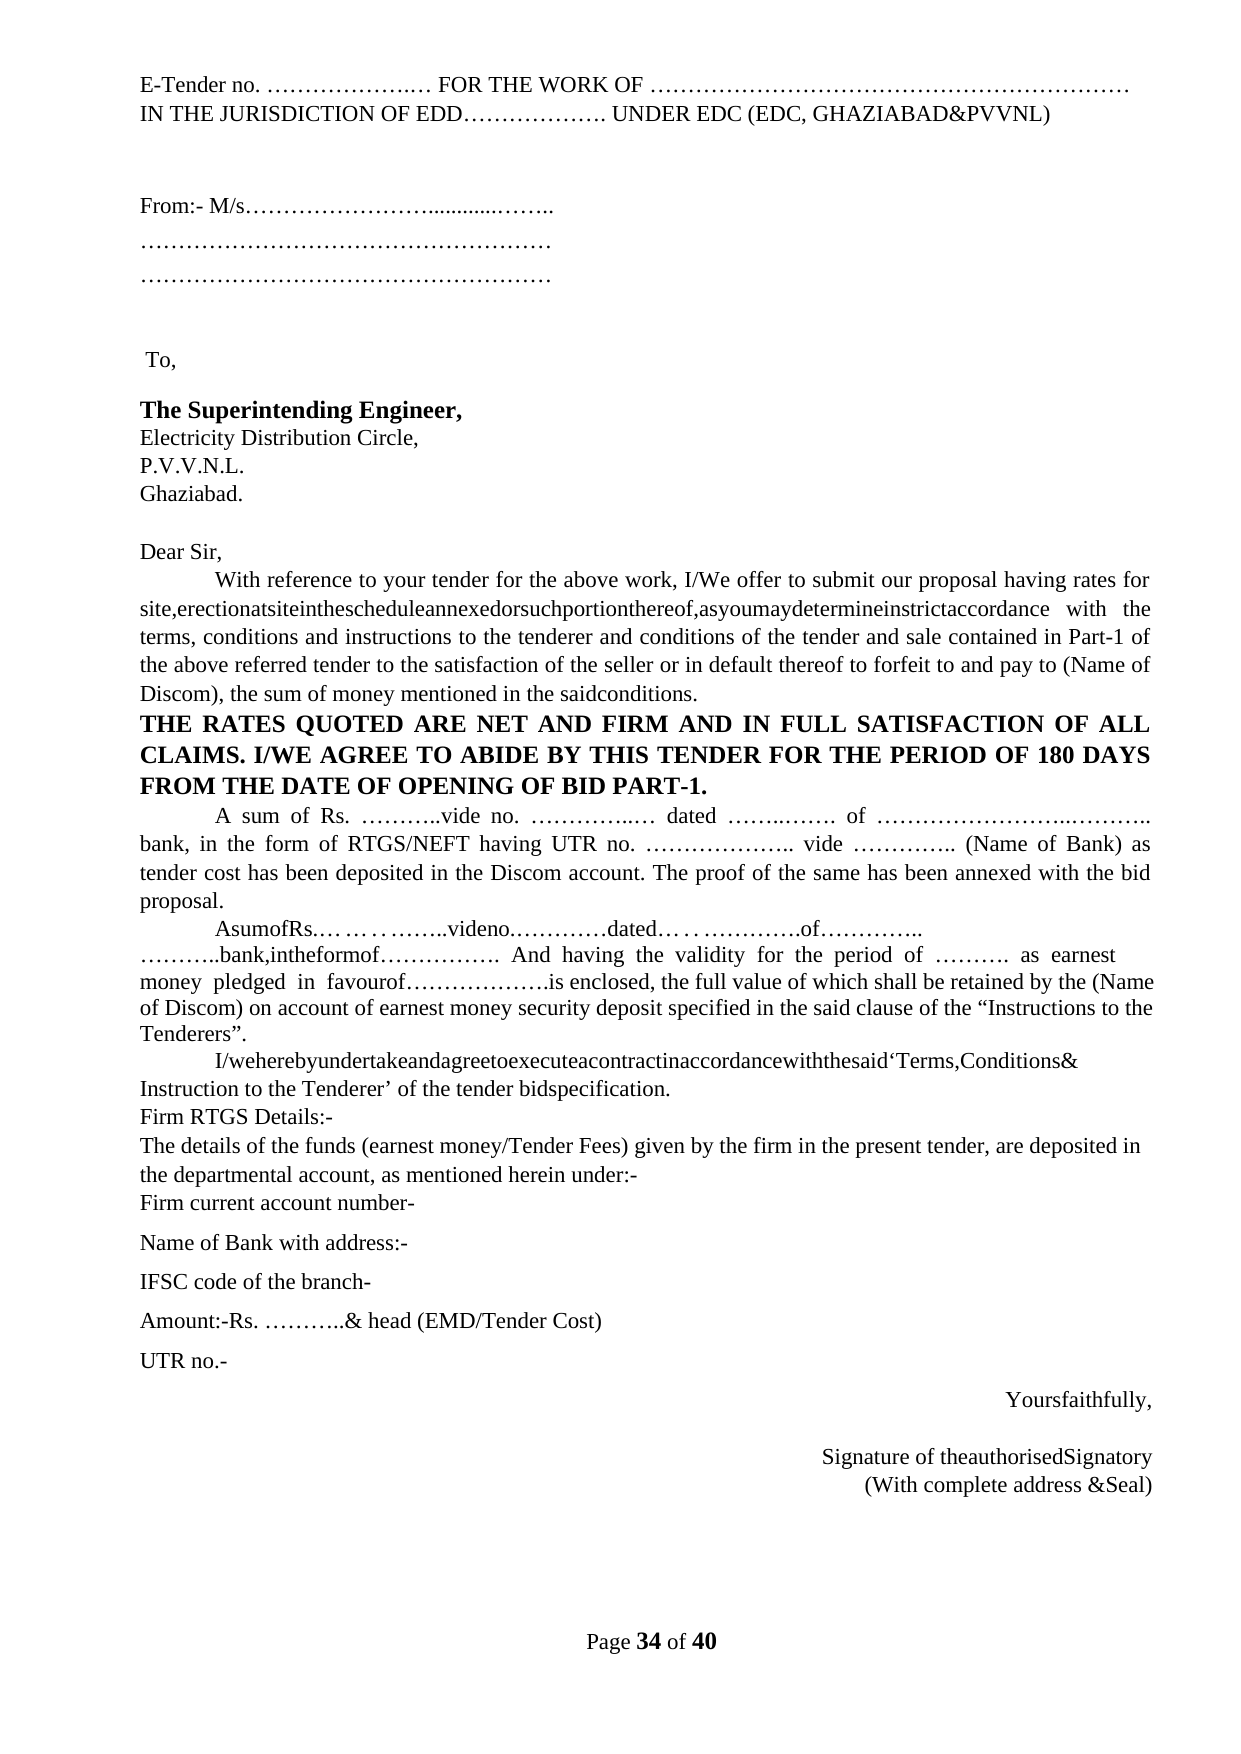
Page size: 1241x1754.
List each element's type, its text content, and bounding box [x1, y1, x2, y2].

text Amount:-Rs. ………..& head (EMD/Tender Cost) UTR no.- [139, 1308, 626, 1373]
subtitle The Superintending Engineer, [139, 402, 1163, 422]
text A sum of Rs. ………..vide no. …………..… dated ……..……. of ……………………..……….. bank, in the form of RTGS/NEFT having UTR no. ……………….. vide ………….. (Name of Bank) as tender cost has been deposited in the Discom account. The proof of the same has been annexed with the bid proposal. [139, 802, 1152, 913]
text The details of the funds (earnest money/Tender Fees) given by the firm in the present tender, are deposited in the departmental account, as mentioned herein under:- [139, 1132, 1154, 1187]
subtitle THE RATES QUOTED ARE NET AND FIRM AND IN FULL SATISFACTION OF ALL CLAIMS. I/WE AGREE TO ABIDE BY THIS TENDER FOR THE PERIOD OF 180 DAYS FROM THE DATE OF OPENING OF BID PART-1. [139, 709, 1152, 799]
text I/weherebyundertakeandagreetoexecuteacontractinaccordancewiththesaid‘Terms,Conditions& Instruction to the Tenderer’ of the tender bidspecification. [139, 1047, 1152, 1102]
text E-Tender no. ……………….… FOR THE WORK OF ……………………………………………………… IN THE JURISDICTION OF EDD………………. UNDER EDC (EDC, GHAZIABAD&PVVNL) [139, 71, 1152, 126]
text From:- M/s……………………............…….. [139, 177, 1161, 222]
text Ghaziabad. [139, 481, 1163, 507]
text AsumofRs.……..……..videno.…………dated…..………….of…………..………..bank,intheformof……………. And having the validity for the period of ………. as earnest money pledged in favourof……………….is enclosed, the full value of which shall be retained by the (Name of Discom) on account of earnest money security deposit specified in the said clause of the “Instructions to the Tenderers”. [139, 916, 1163, 1047]
text With reference to your tender for the above work, I/We offer to submit our proposal having rates for site,erectionatsiteinthescheduleannexedorsuchportionthereof,asyoumaydetermineinstrictaccordance with the terms, conditions and instructions to the tenderer and conditions of the tender and sale contained in Part-1 of the above referred tender to the satisfaction of the seller or in default thereof to forfeit to and pay to (Name of Discom), the sum of money mentioned in the saidconditions. [139, 566, 1152, 706]
text Firm RTGS Details:- [139, 1104, 1163, 1130]
text Electricity Distribution Circle, P.V.V.N.L. [139, 424, 431, 479]
text Yoursfaithfully, [139, 1387, 1152, 1413]
text ……………………………………………… [139, 227, 1163, 253]
text Dear Sir, [139, 538, 1163, 564]
text Firm current account number- Name of Bank with address:- IFSC code of the branch- [139, 1189, 427, 1294]
text ……………………………………………… [139, 262, 1161, 288]
text Signature of theauthorisedSignatory (With complete address &Seal) [810, 1443, 1152, 1498]
text To, [139, 347, 1161, 373]
